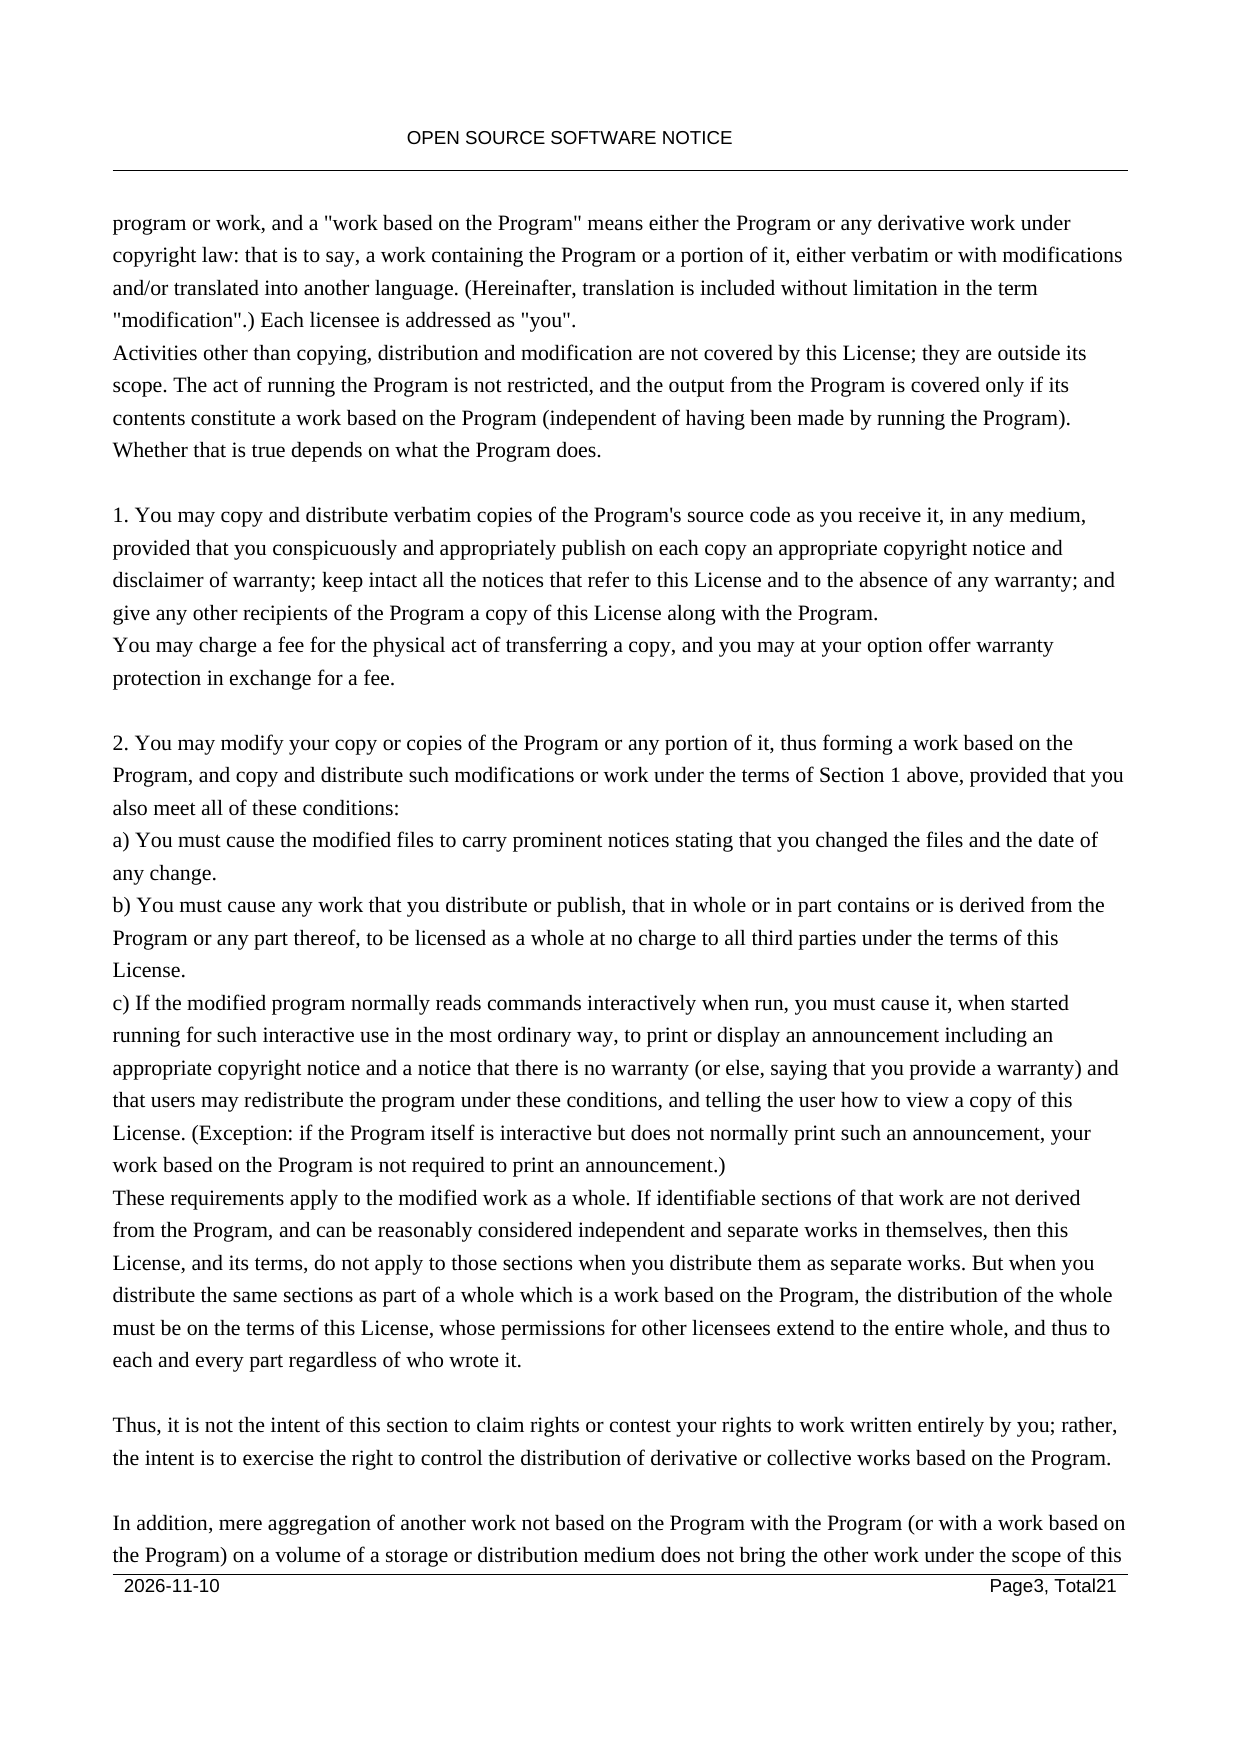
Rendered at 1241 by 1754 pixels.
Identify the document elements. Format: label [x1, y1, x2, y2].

text [112, 206, 1128, 1571]
